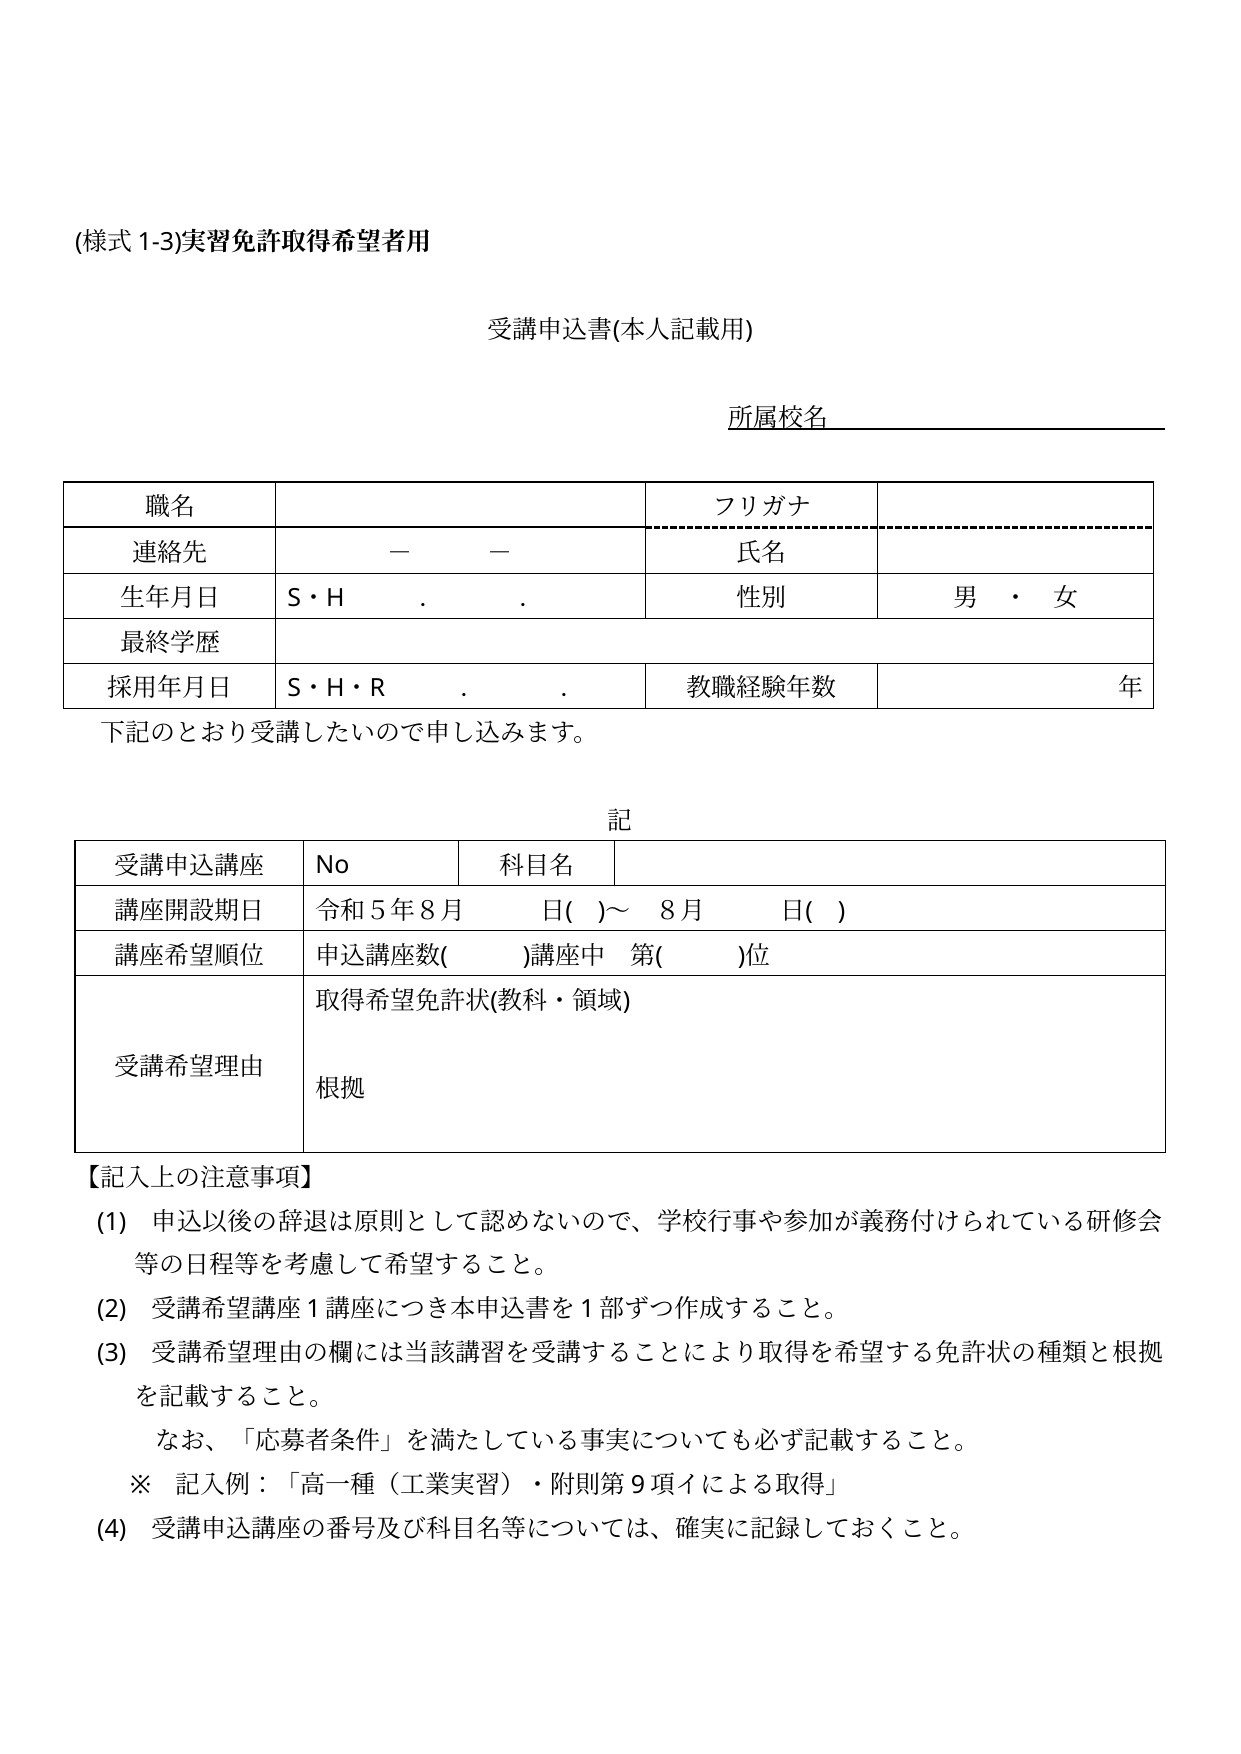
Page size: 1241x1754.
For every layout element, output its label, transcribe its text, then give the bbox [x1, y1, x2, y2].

table_cell 講座希望順位 [76, 931, 303, 975]
table_cell 教職経験年数 [646, 664, 877, 707]
text (3) 受講希望理由の欄には当該講習を受講することにより取得を希望する免許状の種類と根拠を記載すること。 [97, 1329, 1165, 1417]
text (1) 申込以後の辞退は原則として認めないので、学校行事や参加が義務付けられている研修会等の日程等を考慮して希望すること。 [97, 1197, 1165, 1285]
table_header フリガナ [646, 483, 877, 526]
table_cell 講座開設期日 [76, 886, 303, 930]
text (4) 受講申込講座の番号及び科目名等については、確実に記録しておくこと。 [97, 1505, 1165, 1549]
table_header 職名 [64, 483, 275, 526]
table_cell [276, 619, 1153, 662]
table_header [878, 483, 1153, 526]
table_cell 採用年月日 [64, 664, 275, 707]
table_cell 男 ・ 女 [878, 574, 1153, 617]
text (様式1-3)実習免許取得希望者用 [75, 218, 1165, 262]
table_cell 連絡先 [64, 528, 275, 572]
text (2) 受講希望講座1講座につき本申込書を1部ずつ作成すること。 [97, 1285, 1165, 1329]
text ※ 記入例：「高一種（工業実習）・附則第9項イによる取得」 [130, 1461, 1165, 1505]
table_header 受講申込講座 [76, 841, 303, 885]
table_header [615, 841, 1165, 885]
text なお、「応募者条件」を満たしている事実についても必ず記載すること。 [130, 1417, 1165, 1461]
table_header 科目名 [459, 841, 614, 885]
table_cell 受講希望理由 [76, 976, 303, 1152]
table_header No [304, 841, 458, 885]
table_cell 生年月日 [64, 574, 275, 617]
table_cell 令和５年８月 日( )～ ８月 日( ) [304, 886, 1165, 930]
table_cell － － [276, 528, 645, 572]
table_cell S・H・R ． ． [276, 664, 645, 707]
text 記 [75, 796, 1165, 840]
text 受講申込書(本人記載用) [75, 306, 1165, 349]
table_cell S・H ． ． [276, 574, 645, 617]
text 所属校名 [75, 393, 1165, 437]
table_cell 年 [878, 664, 1153, 707]
table_cell 最終学歴 [64, 619, 275, 662]
table_header [276, 483, 645, 526]
text 【記入上の注意事項】 [75, 1153, 1165, 1197]
table_cell 氏名 [646, 526, 877, 572]
table_cell 性別 [646, 574, 877, 617]
table_cell [878, 526, 1153, 572]
table_cell 申込講座数( )講座中 第( )位 [304, 931, 1165, 975]
table_cell 取得希望免許状(教科・領域) 根拠 [304, 976, 1165, 1152]
text 下記のとおり受講したいので申し込みます。 [75, 708, 1165, 752]
